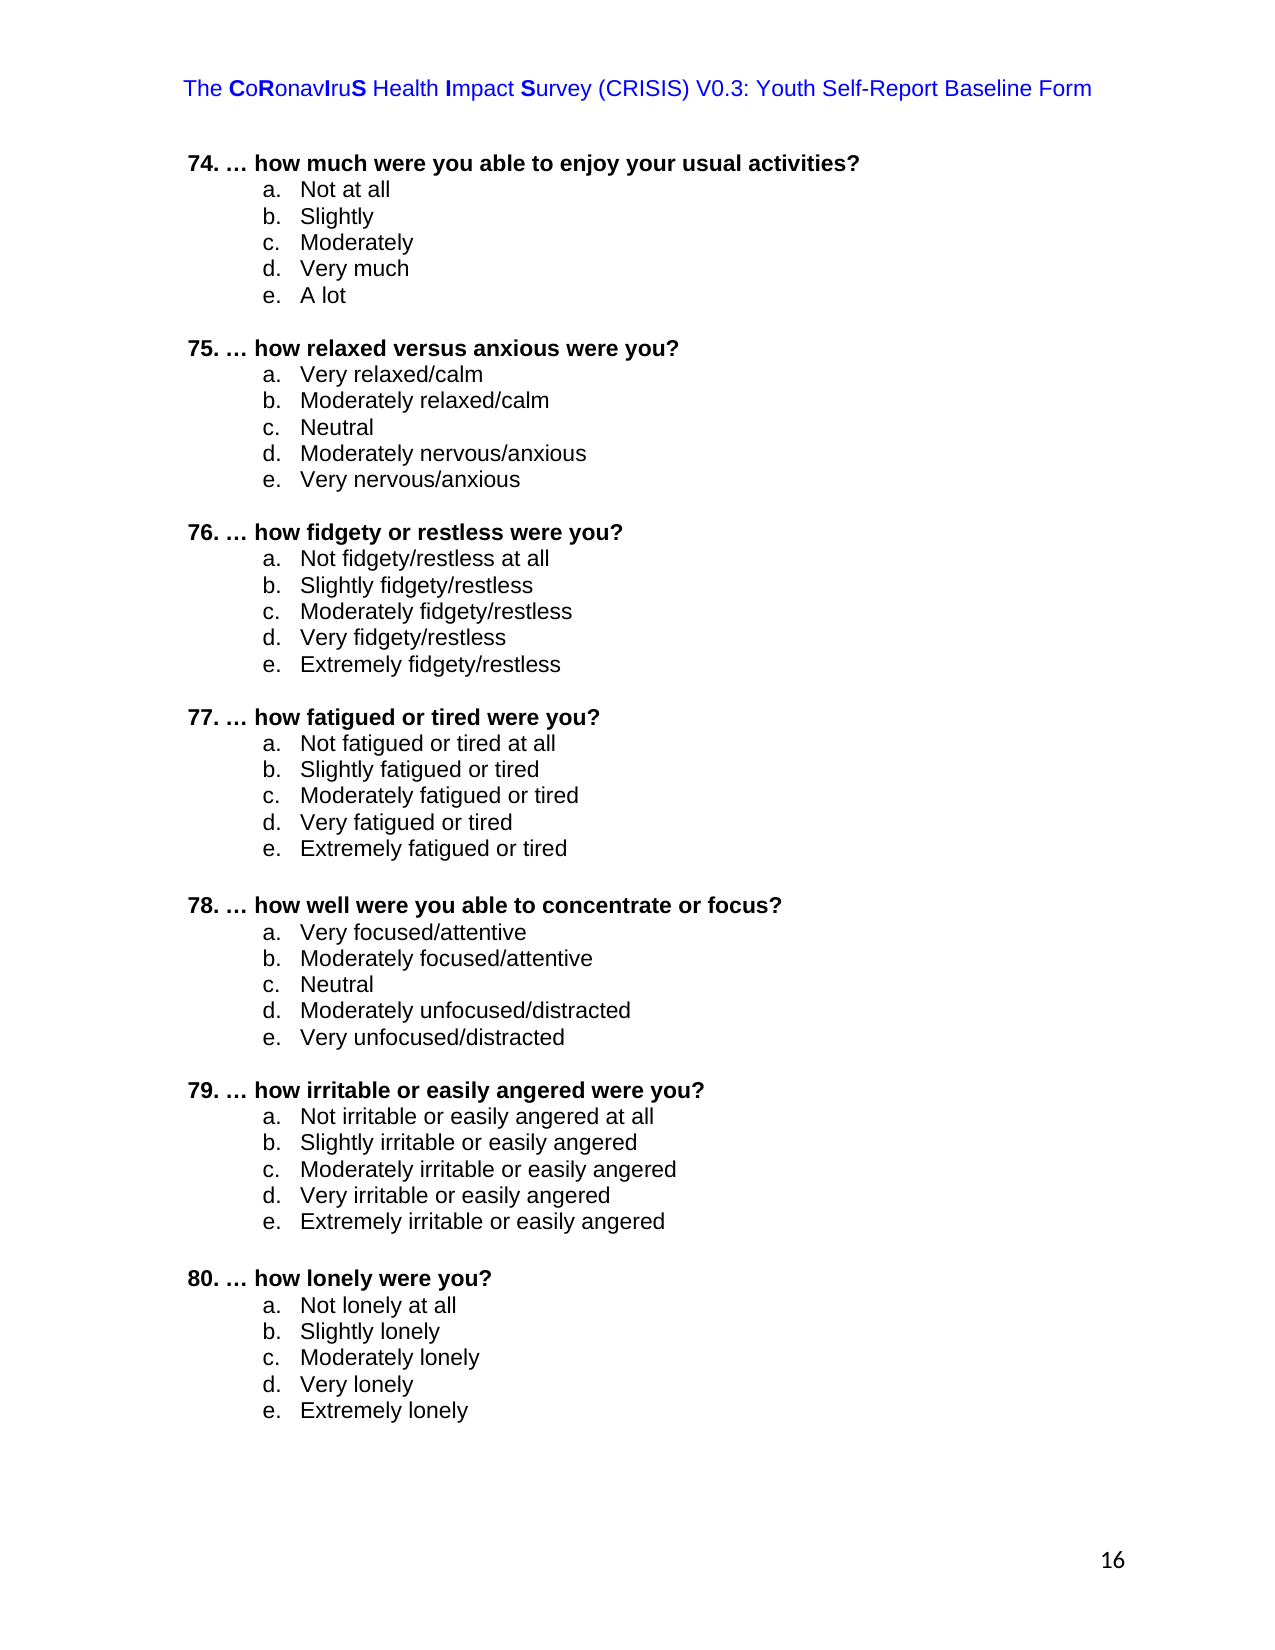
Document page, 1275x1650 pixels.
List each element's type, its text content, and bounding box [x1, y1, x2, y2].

list Very focused/attentive [262, 918, 1125, 945]
list Not fatigued or tired at all [262, 730, 1125, 756]
list Moderately nervous/anxious [262, 440, 1125, 466]
list Moderately [262, 229, 1125, 255]
list Very fidgety/restless [262, 624, 1125, 651]
list Moderately fidgety/restless [262, 598, 1125, 624]
list … how fidgety or restless were you? [187, 519, 1125, 545]
list Slightly irritable or easily angered [262, 1129, 1125, 1156]
list … how fatigued or tired were you? [187, 703, 1125, 730]
list Not irritable or easily angered at all [262, 1103, 1125, 1129]
list … how relaxed versus anxious were you? [187, 334, 1125, 361]
list Moderately fatigued or tired [262, 782, 1125, 809]
list Neutral [262, 971, 1125, 997]
list Very relaxed/calm [262, 361, 1125, 387]
list A lot [262, 282, 1125, 308]
list … how well were you able to concentrate or focus? [187, 892, 1125, 918]
list Very fatigued or tired [262, 809, 1125, 835]
list Neutral [262, 413, 1125, 440]
list Slightly lonely [262, 1318, 1125, 1344]
list Extremely lonely [262, 1397, 1125, 1423]
list … how irritable or easily angered were you? [187, 1077, 1125, 1103]
list Moderately relaxed/calm [262, 387, 1125, 413]
list Very lonely [262, 1371, 1125, 1397]
list … how lonely were you? [187, 1265, 1125, 1292]
list Very much [262, 255, 1125, 282]
list Slightly fidgety/restless [262, 572, 1125, 598]
list Moderately irritable or easily angered [262, 1156, 1125, 1182]
list … how much were you able to enjoy your usual activities? [187, 150, 1125, 176]
list Very nervous/anxious [262, 466, 1125, 493]
list Moderately lonely [262, 1344, 1125, 1371]
list Extremely fidgety/restless [262, 651, 1125, 677]
list Moderately focused/attentive [262, 945, 1125, 971]
list Not at all [262, 176, 1125, 203]
list Slightly [262, 203, 1125, 229]
list Not fidgety/restless at all [262, 545, 1125, 572]
list Extremely fatigued or tired [262, 835, 1125, 862]
list Extremely irritable or easily angered [262, 1208, 1125, 1235]
list Not lonely at all [262, 1292, 1125, 1318]
list Slightly fatigued or tired [262, 756, 1125, 782]
list Very irritable or easily angered [262, 1182, 1125, 1208]
list Moderately unfocused/distracted [262, 997, 1125, 1024]
list Very unfocused/distracted [262, 1024, 1125, 1050]
